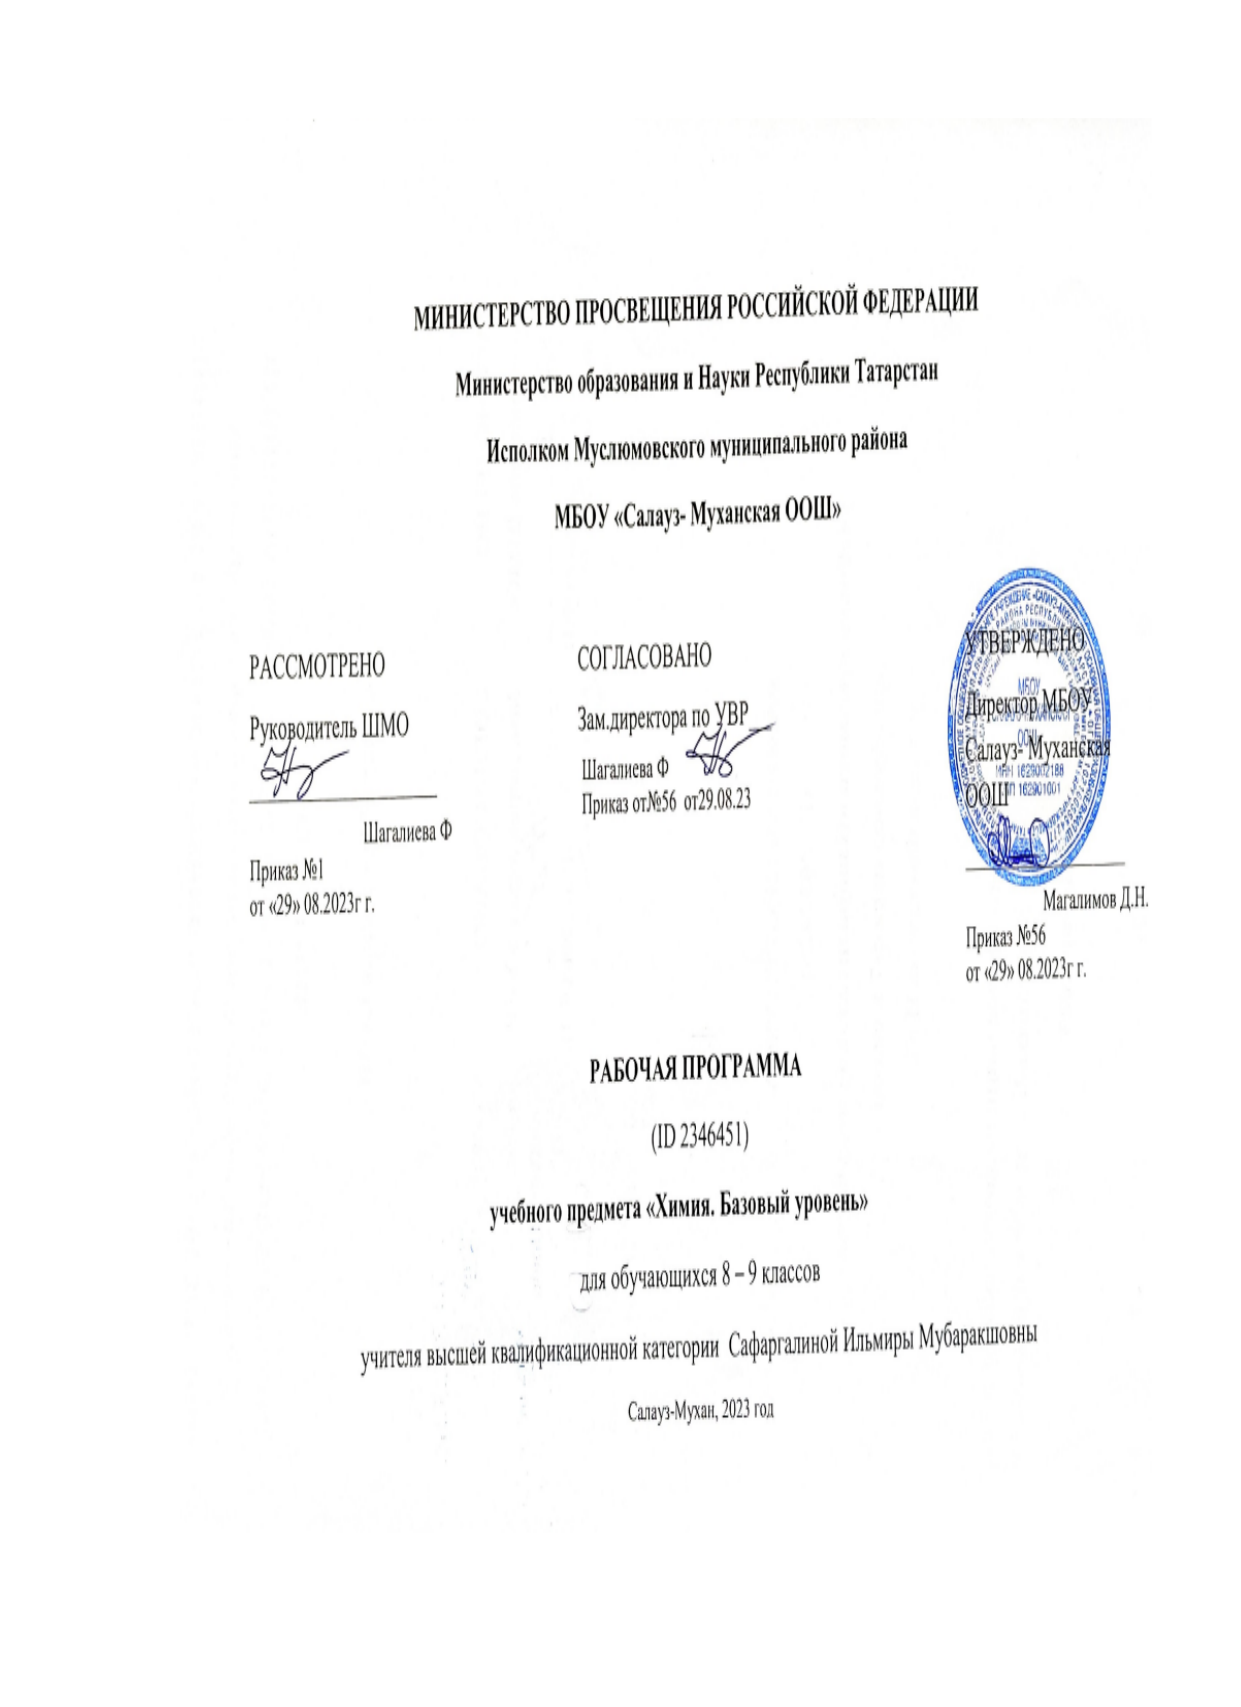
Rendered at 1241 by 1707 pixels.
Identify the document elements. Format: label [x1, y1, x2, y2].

picture [177, 118, 1152, 1575]
